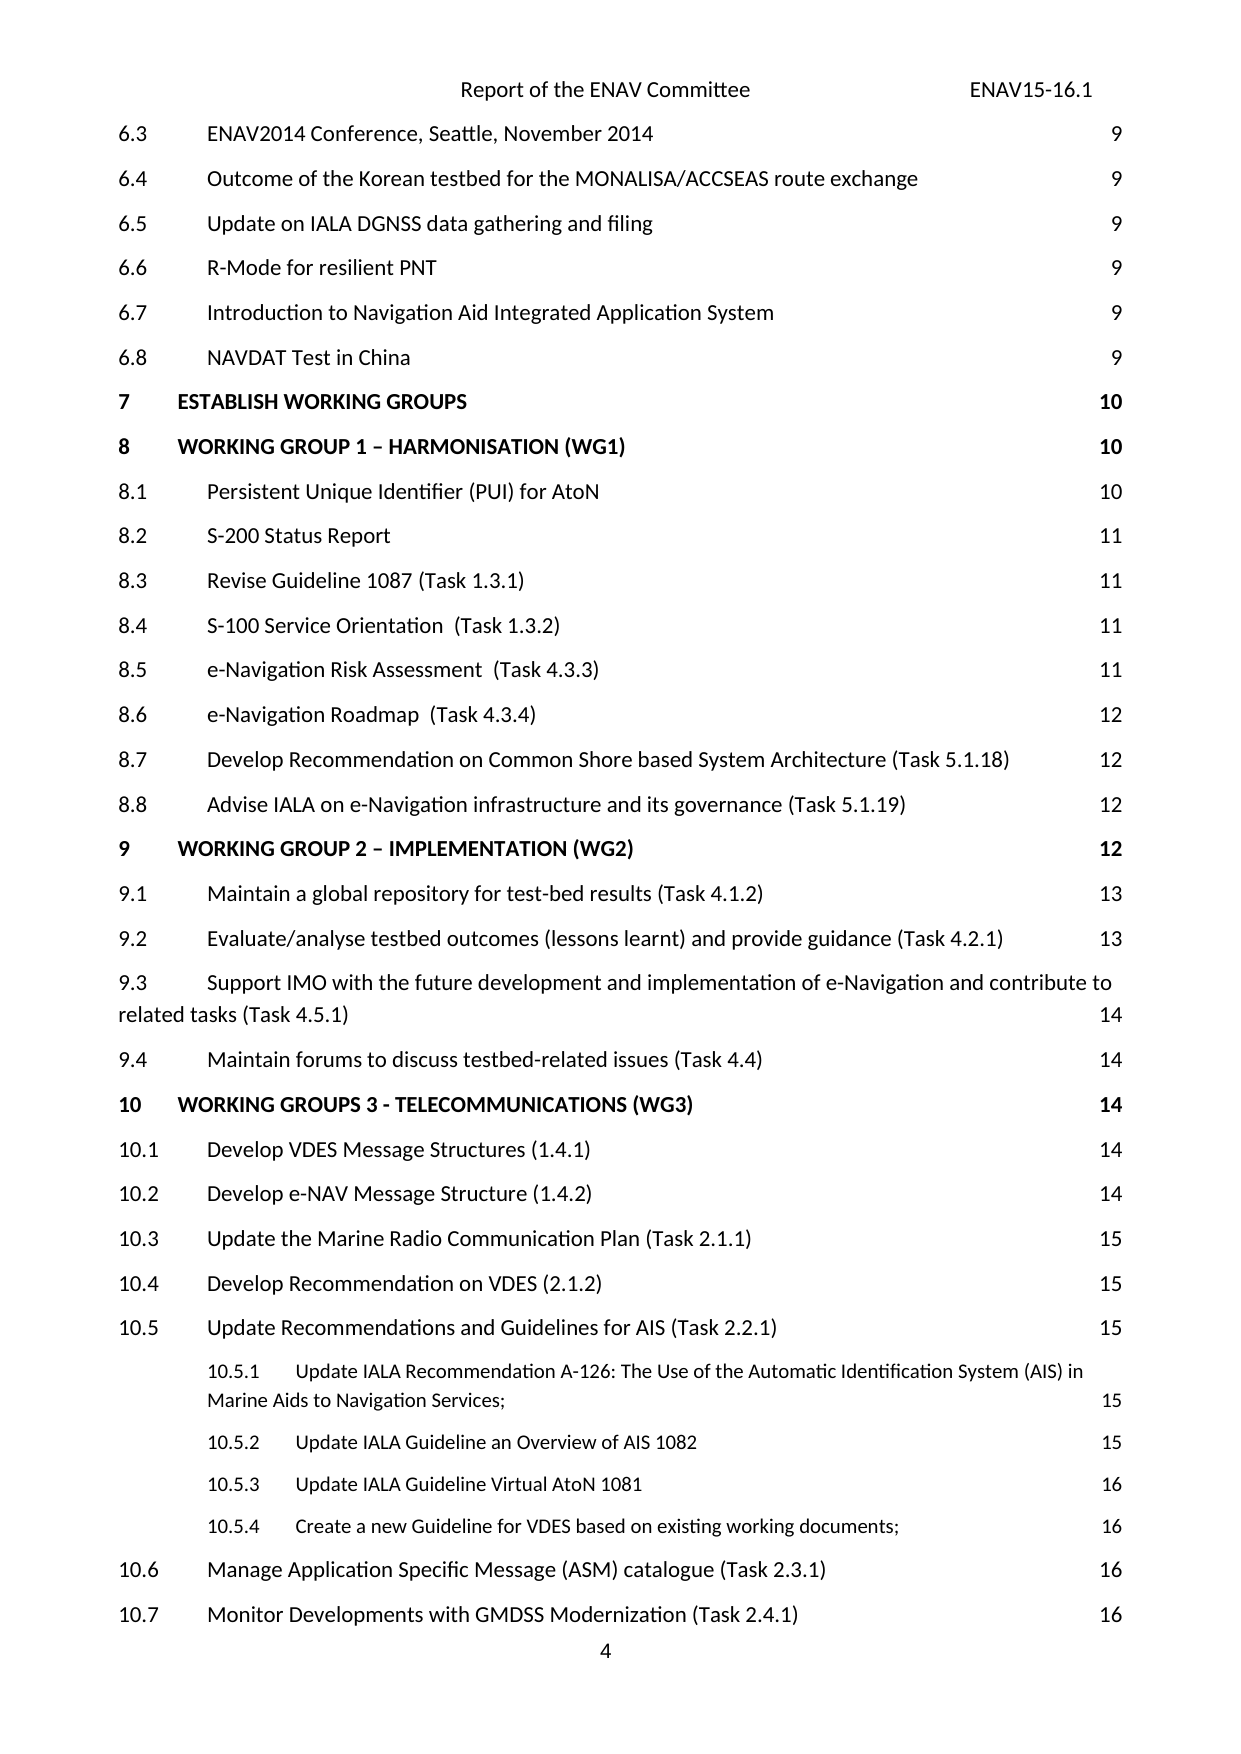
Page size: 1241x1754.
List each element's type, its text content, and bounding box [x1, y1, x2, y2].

text 8.8 Advise IALA on e-Navigation infrastructure and its governance (Task 5.1.19) 12 [118, 790, 1122, 818]
text 6.7 Introduction to Navigation Aid Integrated Application System 9 [118, 298, 1122, 326]
text 8.6 e-Navigation Roadmap (Task 4.3.4) 12 [118, 700, 1122, 728]
text 8 Working Group 1 – Harmonisation (WG1) 10 [118, 432, 1107, 460]
text 8.3 Revise Guideline 1087 (Task 1.3.1) 11 [118, 566, 1122, 594]
text 9.3 Support IMO with the future development and implementation of e-Navigation and contribute to related tasks (Task 4.5.1) 14 [118, 968, 1122, 1029]
text 8.1 Persistent Unique Identifier (PUI) for AtoN 10 [118, 477, 1122, 505]
text 10.1 Develop VDES Message Structures (1.4.1) 14 [118, 1135, 1122, 1163]
text 10.5 Update Recommendations and Guidelines for AIS (Task 2.2.1) 15 [118, 1313, 1122, 1341]
text 10.5.2 Update IALA Guideline an Overview of AIS 1082 15 [207, 1429, 1122, 1454]
text 8.5 e-Navigation Risk Assessment (Task 4.3.3) 11 [118, 656, 1122, 684]
text 10.4 Develop Recommendation on VDES (2.1.2) 15 [118, 1269, 1122, 1297]
text 6.5 Update on IALA DGNSS data gathering and filing 9 [118, 209, 1122, 237]
text 9.2 Evaluate/analyse testbed outcomes (lessons learnt) and provide guidance (Task 4.2.1) 13 [118, 924, 1122, 952]
text 10 Working Groups 3 - Telecommunications (WG3) 14 [118, 1090, 1107, 1118]
text 6.6 R-Mode for resilient PNT 9 [118, 253, 1122, 281]
text 6.8 NAVDAT Test in China 9 [118, 343, 1122, 371]
text 6.3 ENAV2014 Conference, Seattle, November 2014 9 [118, 119, 1122, 147]
text 10.6 Manage Application Specific Message (ASM) catalogue (Task 2.3.1) 16 [118, 1555, 1122, 1583]
text 8.7 Develop Recommendation on Common Shore based System Architecture (Task 5.1.18) 12 [118, 745, 1122, 773]
text 7 Establish Working Groups 10 [118, 387, 1107, 416]
text 9 Working Group 2 – Implementation (WG2) 12 [118, 834, 1107, 862]
text 9.4 Maintain forums to discuss testbed-related issues (Task 4.4) 14 [118, 1045, 1122, 1073]
text 10.5.4 Create a new Guideline for VDES based on existing working documents; 16 [207, 1513, 1122, 1538]
text 8.2 S-200 Status Report 11 [118, 522, 1122, 549]
text 6.4 Outcome of the Korean testbed for the MONALISA/ACCSEAS route exchange 9 [118, 164, 1122, 192]
text 10.3 Update the Marine Radio Communication Plan (Task 2.1.1) 15 [118, 1224, 1122, 1252]
text 9.1 Maintain a global repository for test-bed results (Task 4.1.2) 13 [118, 879, 1122, 907]
text 10.5.1 Update IALA Recommendation A-126: The Use of the Automatic Identification System (AIS) in Marine Aids to Navigation Services; 15 [207, 1358, 1122, 1413]
text 8.4 S-100 Service Orientation (Task 1.3.2) 11 [118, 611, 1122, 639]
text 10.5.3 Update IALA Guideline Virtual AtoN 1081 16 [207, 1471, 1122, 1496]
text 10.7 Monitor Developments with GMDSS Modernization (Task 2.4.1) 16 [118, 1600, 1122, 1628]
text 10.2 Develop e-NAV Message Structure (1.4.2) 14 [118, 1179, 1122, 1207]
